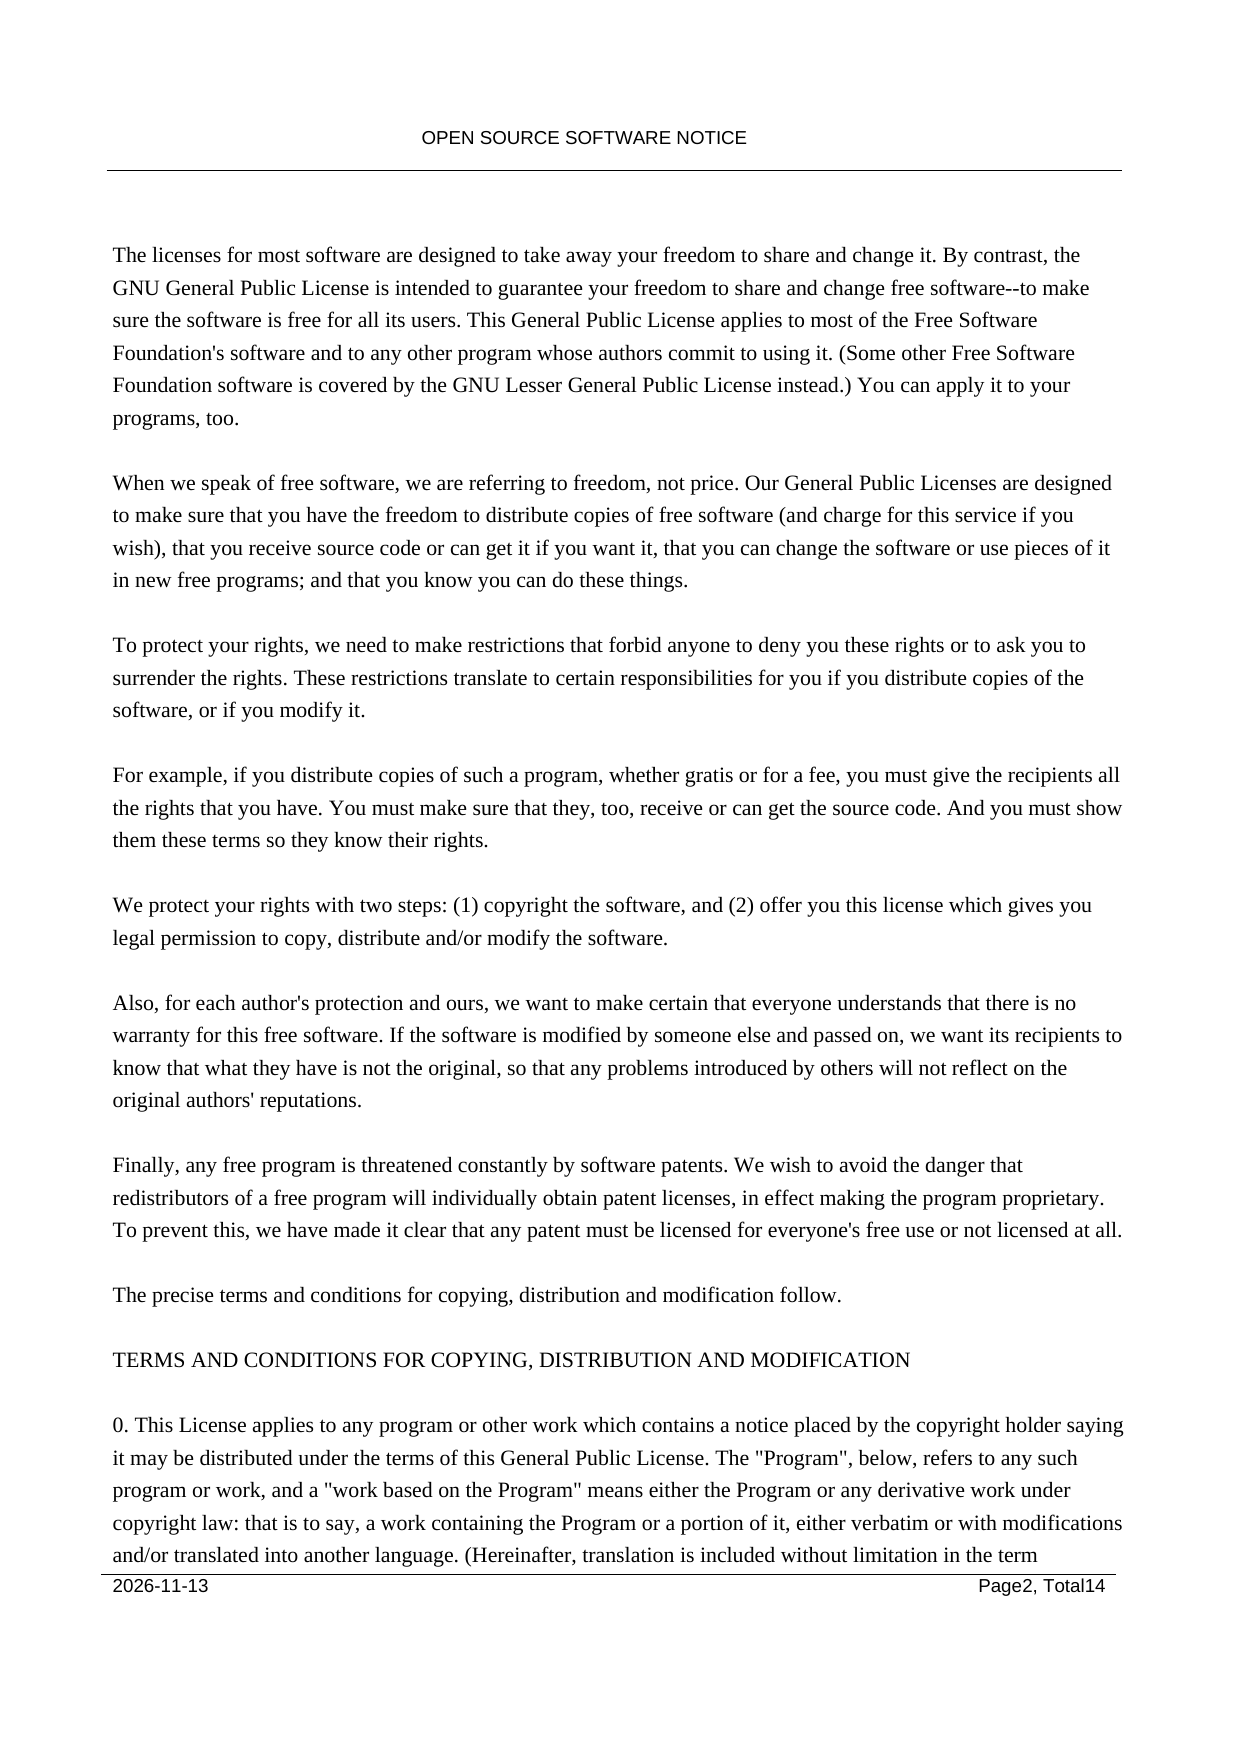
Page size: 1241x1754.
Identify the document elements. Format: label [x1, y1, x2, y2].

text [112, 206, 1128, 1571]
